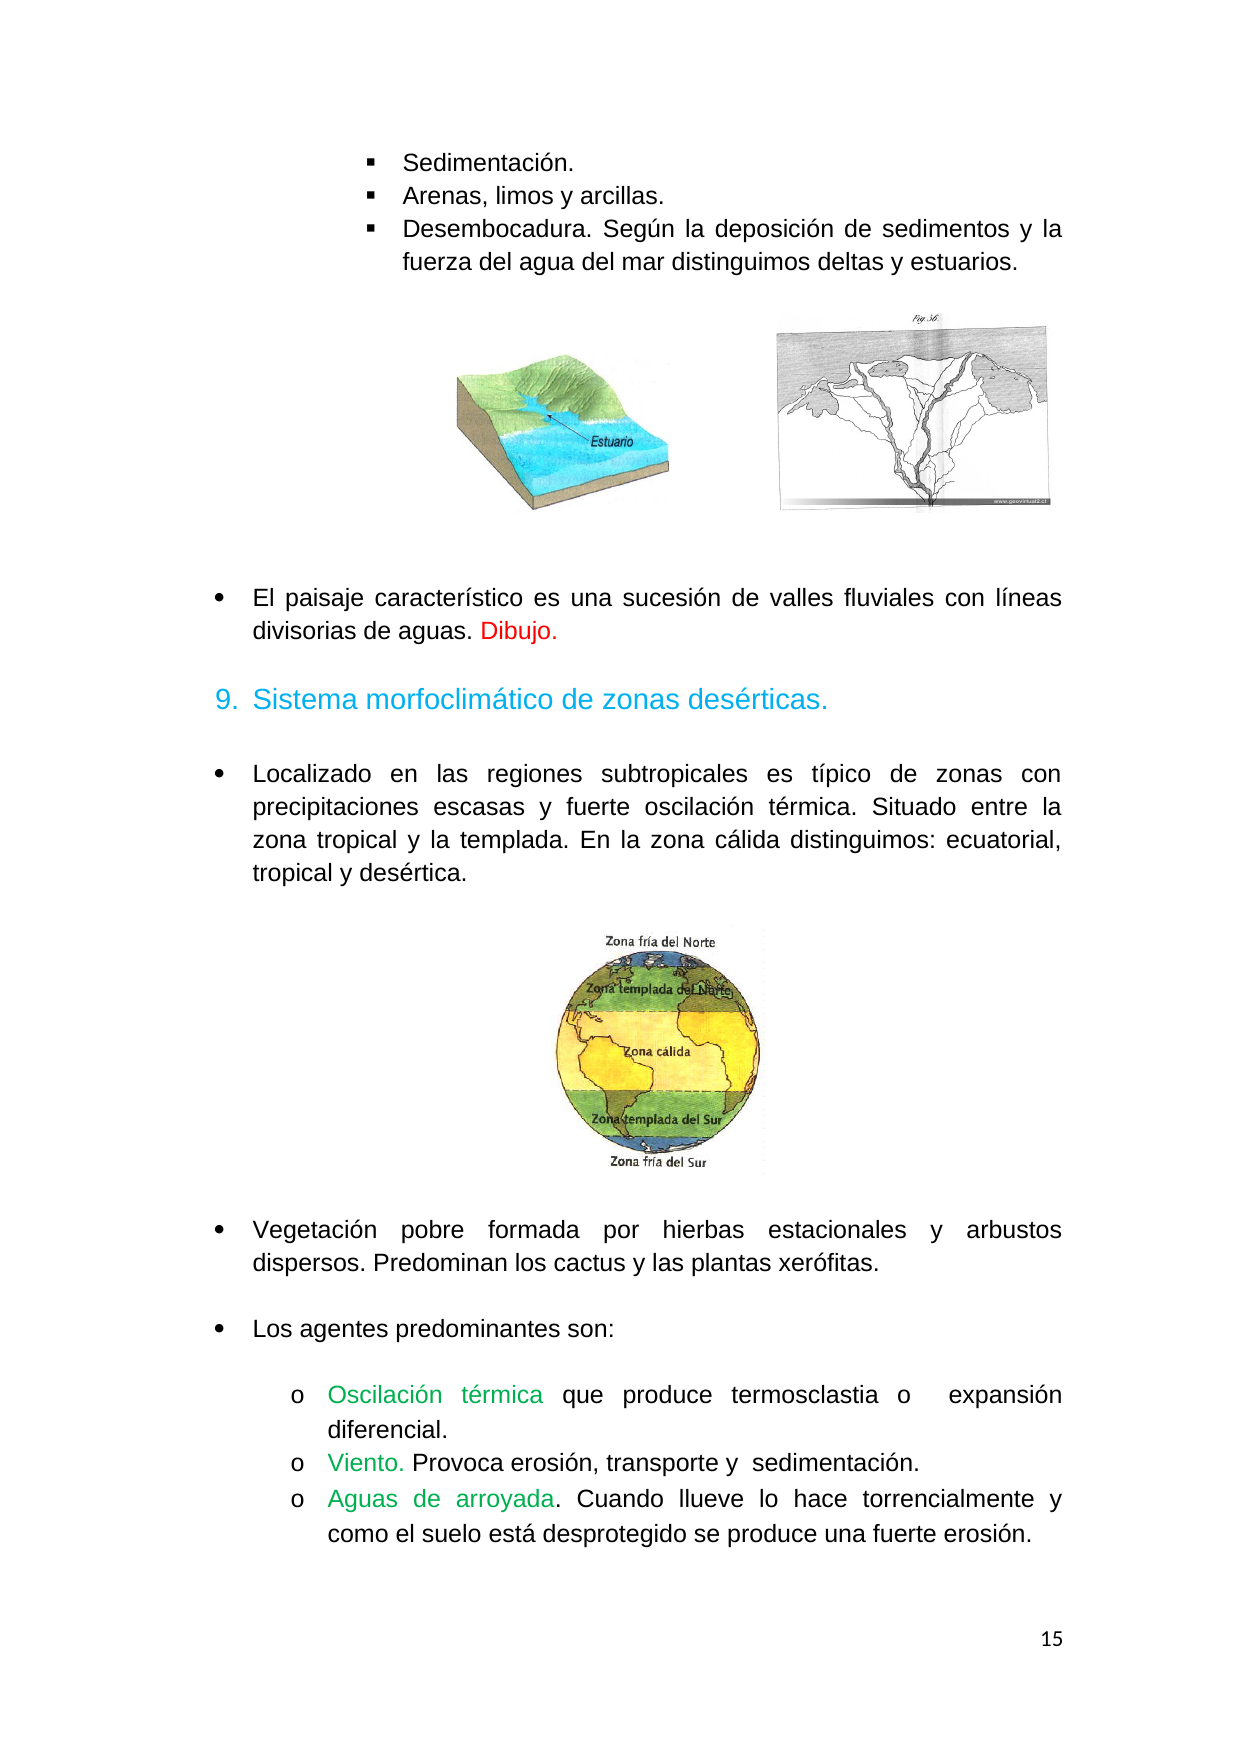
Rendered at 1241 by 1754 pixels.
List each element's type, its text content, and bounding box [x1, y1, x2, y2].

list El paisaje característico es una sucesión de valles fluviales con líneas divisorias de aguas. Dibujo. [215, 583, 1063, 645]
picture [550, 924, 766, 1178]
picture [776, 313, 1052, 513]
list Desembocadura. Según la deposición de sedimentos y la fuerza del agua del mar distinguimos deltas y estuarios. [365, 214, 1063, 276]
list Aguas de arroyada. Cuando llueve lo hace torrencialmente y como el suelo está desprotegido se produce una fuerte erosión. [290, 1484, 1063, 1548]
list Arenas, limos y arcillas. [365, 181, 1063, 209]
list Sistema morfoclimático de zonas desérticas. [215, 682, 1063, 716]
list Los agentes predominantes son: [215, 1314, 1063, 1343]
picture [450, 354, 673, 513]
list Oscilación térmica que produce termosclastia o expansión diferencial. [290, 1380, 1063, 1444]
list Localizado en las regiones subtropicales es típico de zonas con precipitaciones escasas y fuerte oscilación térmica. Situado entre la zona tropical y la templada. En la zona cálida distinguimos: ecuatorial, tropical y desértica. [215, 759, 1063, 887]
list Viento. Provoca erosión, transporte y sedimentación. [290, 1448, 1063, 1479]
list Vegetación pobre formada por hierbas estacionales y arbustos dispersos. Predominan los cactus y las plantas xerófitas. [215, 1215, 1063, 1277]
list Sedimentación. [365, 148, 1063, 176]
